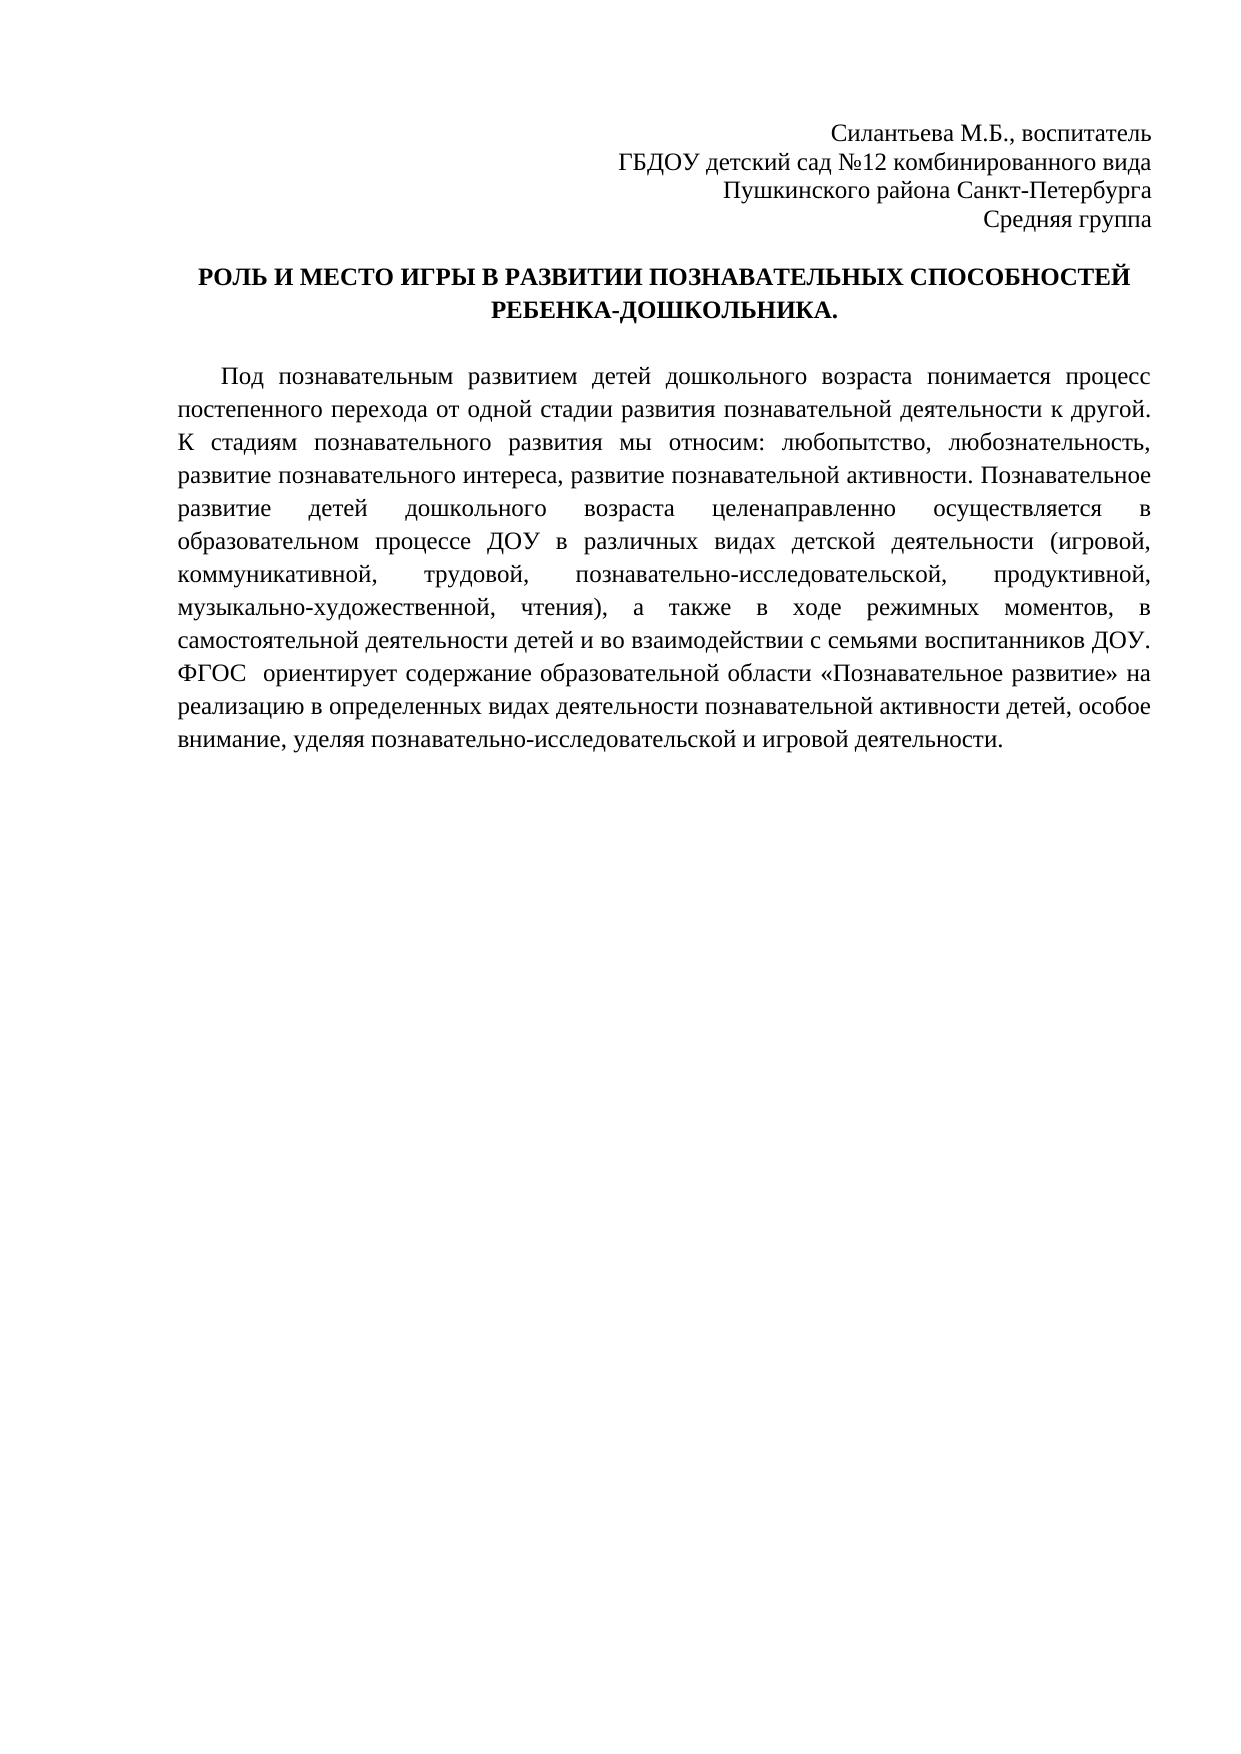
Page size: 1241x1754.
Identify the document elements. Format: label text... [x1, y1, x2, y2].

text Средняя группа [177, 204, 1152, 233]
text Под познавательным развитием детей дошкольного возраста понимается процесс постепенного перехода от одной стадии развития познавательной деятельности к другой. К стадиям познавательного развития мы относим: любопытство, любознательность, развитие познавательного интереса, развитие познавательной активности. Познавательное развитие детей дошкольного возраста целенаправленно осуществляется в образовательном процессе ДОУ в различных видах детской деятельности (игровой, коммуникативной, трудовой, познавательно-исследовательской, продуктивной, музыкально-художественной, чтения), а также в ходе режимных моментов, в самостоятельной деятельности детей и во взаимодействии с семьями воспитанников ДОУ. ФГОС ориентирует содержание образовательной области «Познавательное развитие» на реализацию в определенных видах деятельности познавательной активности детей, особое внимание, уделяя познавательно-исследовательской и игровой деятельности. [177, 361, 1152, 753]
text ГБДОУ детский сад №12 комбинированного вида [177, 147, 1152, 176]
text Силантьева М.Б., воспитатель [177, 118, 1152, 147]
text Пушкинского района Санкт-Петербурга [177, 176, 1152, 204]
text РОЛЬ И МЕСТО ИГРЫ В РАЗВИТИИ ПОЗНАВАТЕЛЬНЫХ СПОСОБНОСТЕЙ РЕБЕНКА-ДОШКОЛЬНИКА. [177, 262, 1152, 324]
